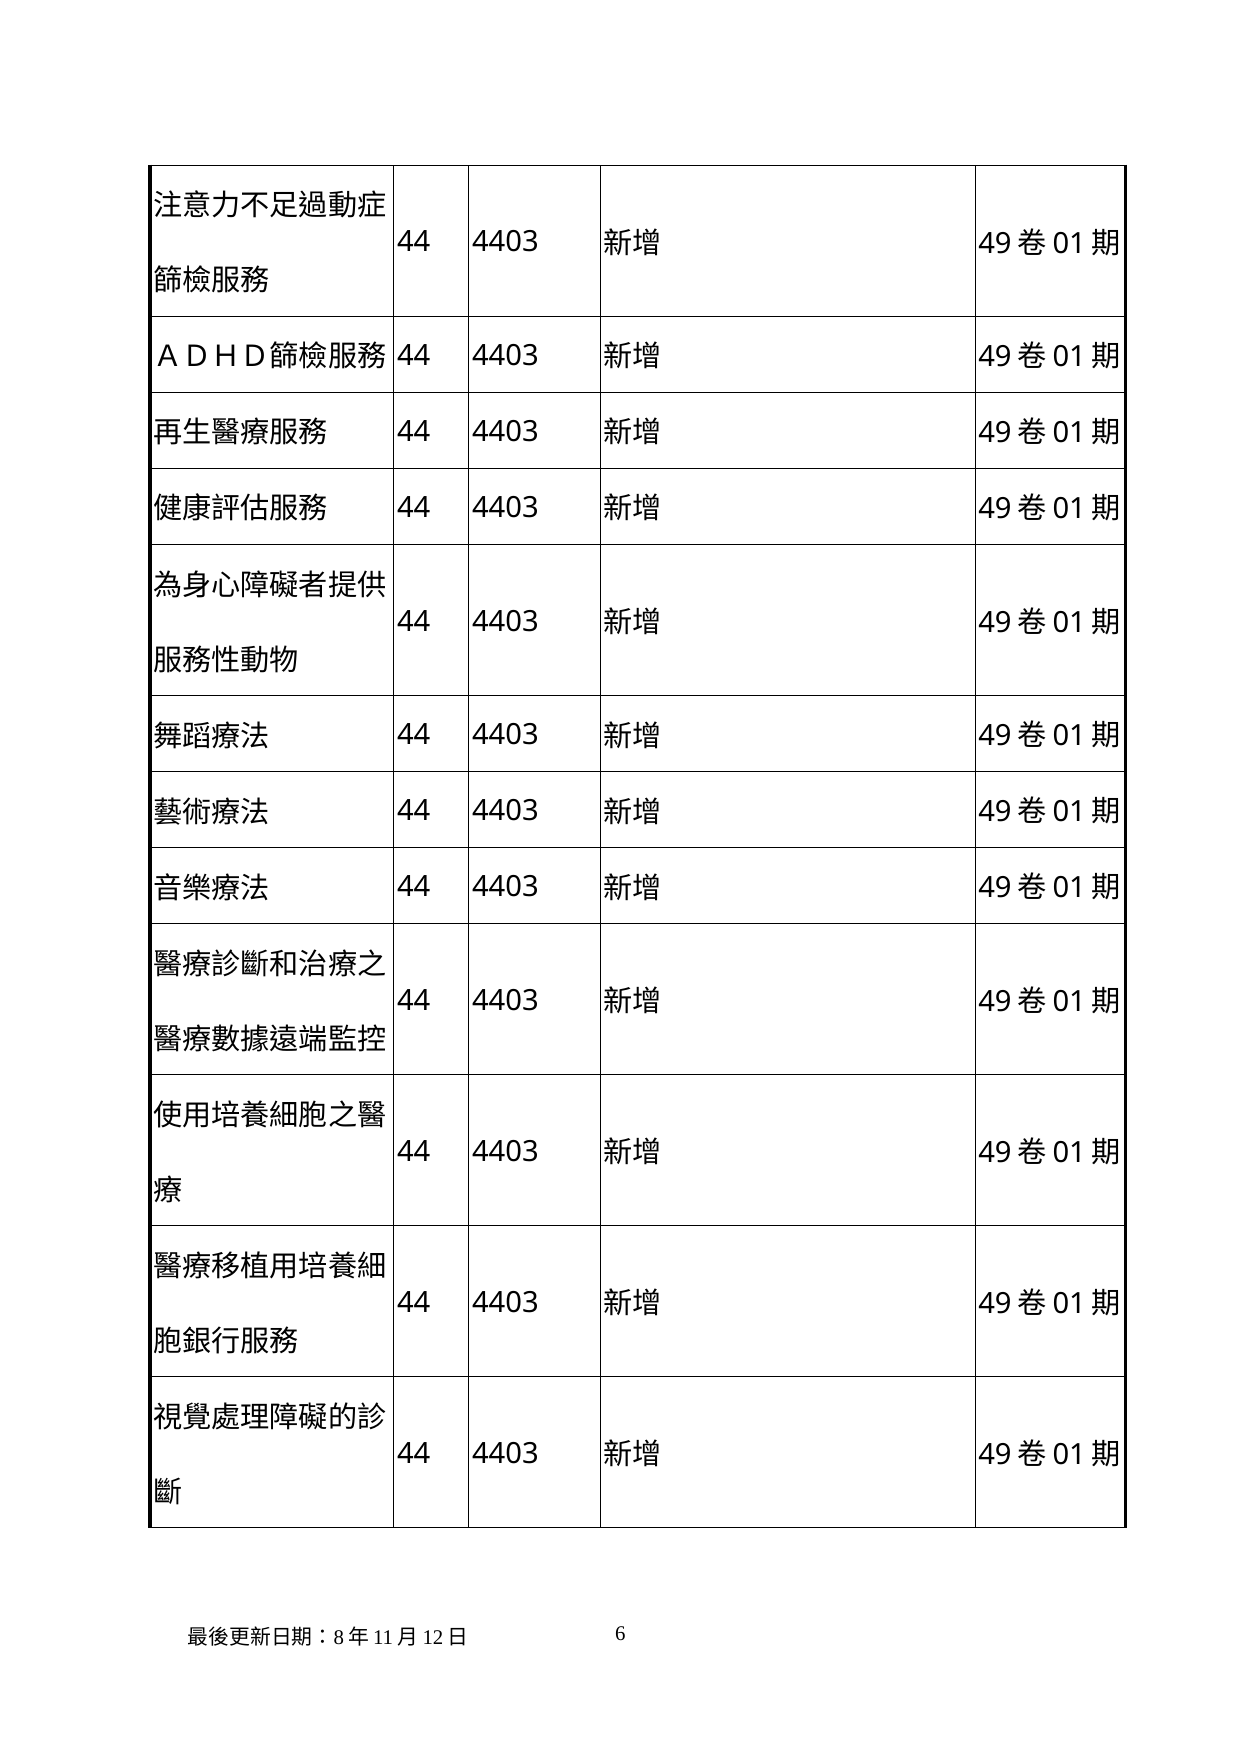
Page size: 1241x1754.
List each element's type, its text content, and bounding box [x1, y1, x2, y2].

table_cell 4403 [469, 772, 600, 847]
table_cell 新增 [601, 166, 975, 316]
table_cell 為身心障礙者提供服務性動物 [152, 545, 393, 695]
table_cell 49卷01期 [976, 848, 1124, 923]
table_cell 4403 [469, 166, 600, 316]
table_cell 4403 [469, 1226, 600, 1376]
table_cell 49卷01期 [976, 696, 1124, 771]
table_cell 44 [394, 848, 468, 923]
table_cell 新增 [601, 317, 975, 392]
table_cell 49卷01期 [976, 772, 1124, 847]
table_cell 4403 [469, 1377, 600, 1527]
table_cell 舞蹈療法 [152, 696, 393, 771]
table_cell 新增 [601, 848, 975, 923]
table_cell 新增 [601, 924, 975, 1074]
table_cell 再生醫療服務 [152, 393, 393, 468]
table_cell 49卷01期 [976, 166, 1124, 316]
table_cell 4403 [469, 469, 600, 544]
table_cell 44 [394, 545, 468, 695]
table_cell 44 [394, 1226, 468, 1376]
table_cell 新增 [601, 1075, 975, 1225]
table_cell ＡＤＨＤ篩檢服務 [152, 317, 393, 392]
table_cell 新增 [601, 772, 975, 847]
table_cell 使用培養細胞之醫療 [152, 1075, 393, 1225]
table_cell 44 [394, 393, 468, 468]
table_cell 4403 [469, 924, 600, 1074]
table_cell 新增 [601, 1377, 975, 1527]
table_cell 49卷01期 [976, 317, 1124, 392]
table_cell 健康評估服務 [152, 469, 393, 544]
table_cell 4403 [469, 317, 600, 392]
table_cell 49卷01期 [976, 1226, 1124, 1376]
table_cell 新增 [601, 469, 975, 544]
table_cell 新增 [601, 545, 975, 695]
table_cell 49卷01期 [976, 924, 1124, 1074]
table_cell 44 [394, 469, 468, 544]
table_cell 藝術療法 [152, 772, 393, 847]
table_cell 4403 [469, 1075, 600, 1225]
table_cell 49卷01期 [976, 393, 1124, 468]
table_cell 44 [394, 1075, 468, 1225]
table_cell 44 [394, 772, 468, 847]
table_cell 44 [394, 696, 468, 771]
table_cell 4403 [469, 393, 600, 468]
table_cell 49卷01期 [976, 469, 1124, 544]
table_cell 注意力不足過動症篩檢服務 [152, 166, 393, 316]
table_cell 49卷01期 [976, 545, 1124, 695]
table_cell 4403 [469, 696, 600, 771]
table_cell 醫療移植用培養細胞銀行服務 [152, 1226, 393, 1376]
table_cell 49卷01期 [976, 1377, 1124, 1527]
table_cell 44 [394, 1377, 468, 1527]
table_cell 新增 [601, 696, 975, 771]
table_cell 4403 [469, 848, 600, 923]
table_cell 新增 [601, 1226, 975, 1376]
table_cell 44 [394, 924, 468, 1074]
table_cell 醫療診斷和治療之醫療數據遠端監控 [152, 924, 393, 1074]
table_cell 49卷01期 [976, 1075, 1124, 1225]
table_cell 視覺處理障礙的診斷 [152, 1377, 393, 1527]
table_cell 4403 [469, 545, 600, 695]
table_cell 音樂療法 [152, 848, 393, 923]
table_cell 新增 [601, 393, 975, 468]
table_cell 44 [394, 166, 468, 316]
table_cell 44 [394, 317, 468, 392]
